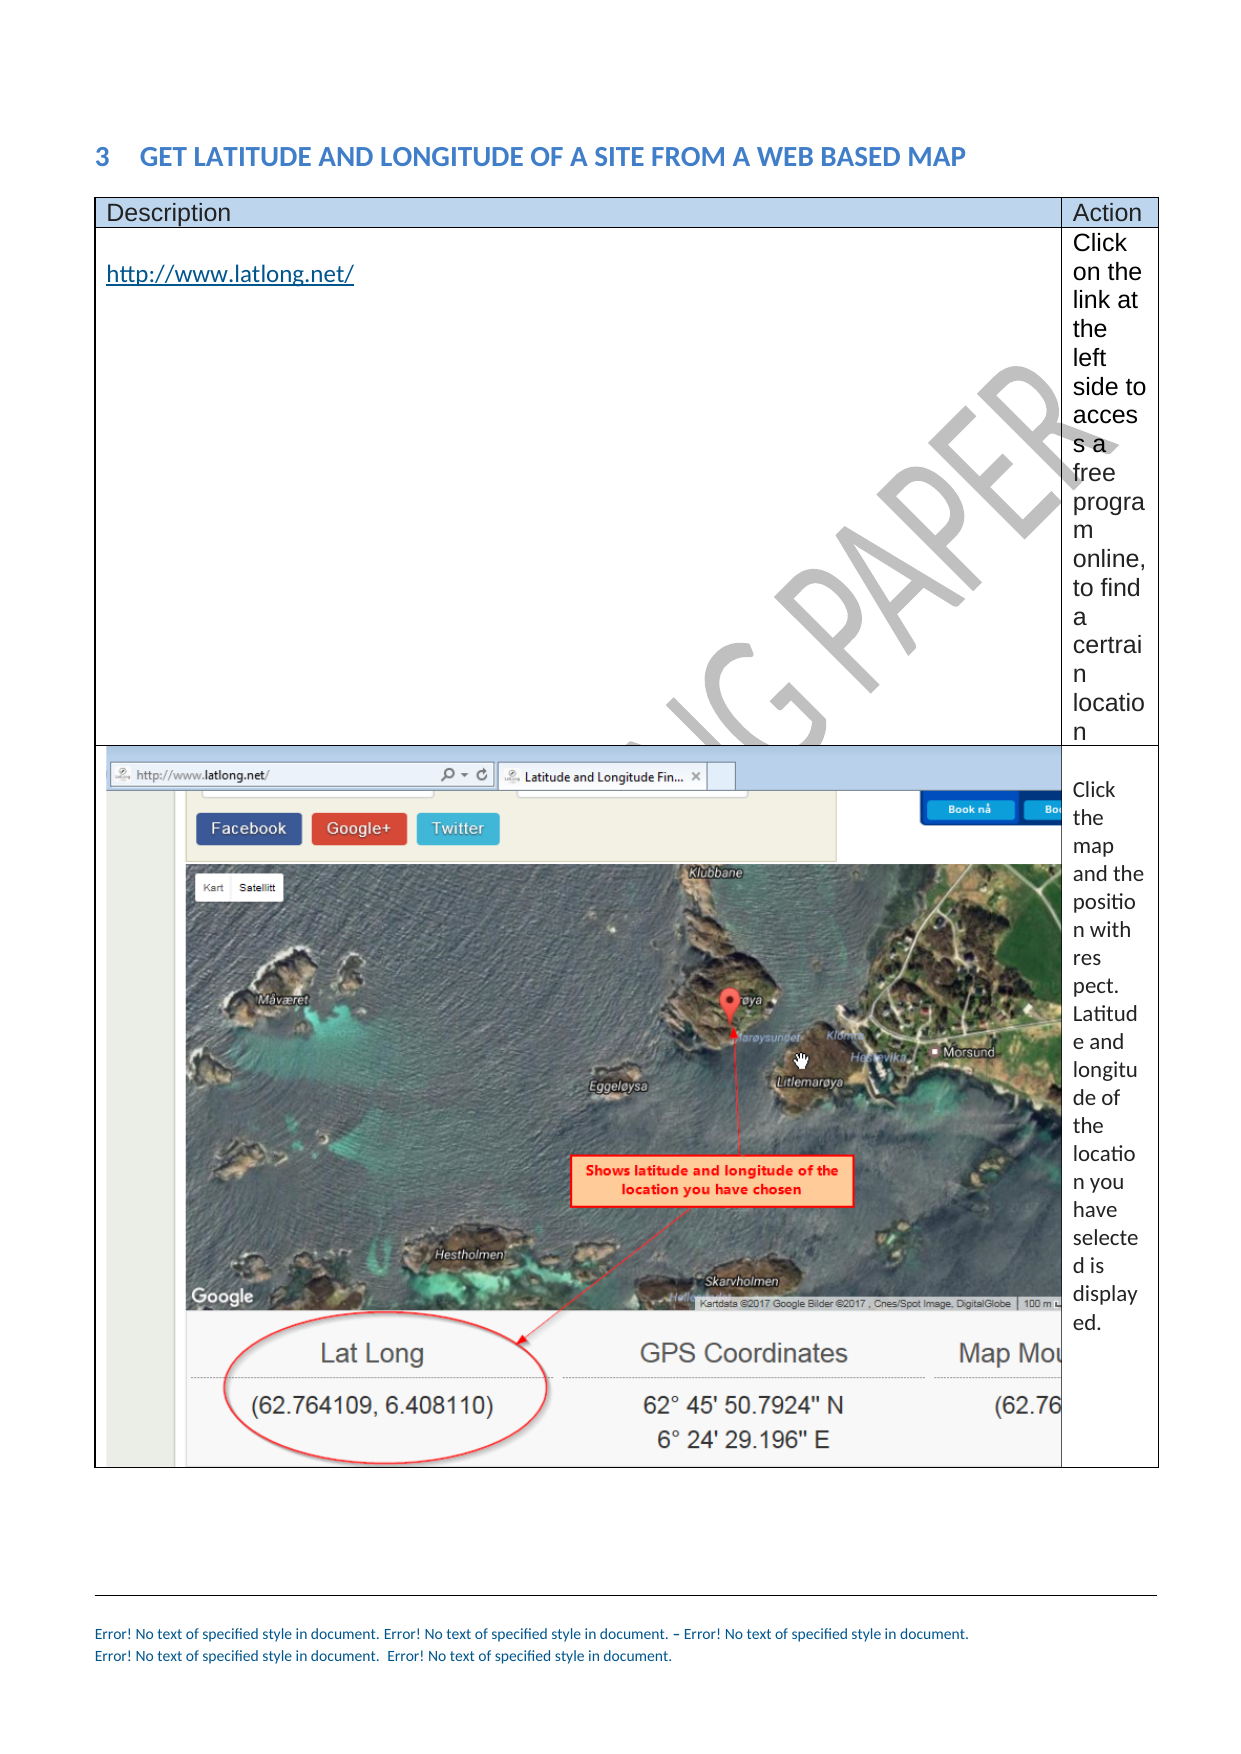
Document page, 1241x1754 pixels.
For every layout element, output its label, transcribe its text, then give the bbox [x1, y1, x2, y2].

table_cell Click the map and the position with respect. Latitude and longitude of the location you have selected is displayed. [1062, 746, 1158, 1467]
table_header Description [96, 198, 1061, 227]
subtitle Get Latitude and Longitude of a site from a web based map [94, 138, 1157, 174]
table_cell http://www.latlong.net/ [96, 228, 1061, 745]
picture [106, 746, 1062, 1467]
table_header Action [1062, 198, 1158, 227]
table_cell Click on the link at the left side to access a free program online, to find a certrain location [1062, 228, 1158, 745]
table_cell [96, 746, 106, 1467]
